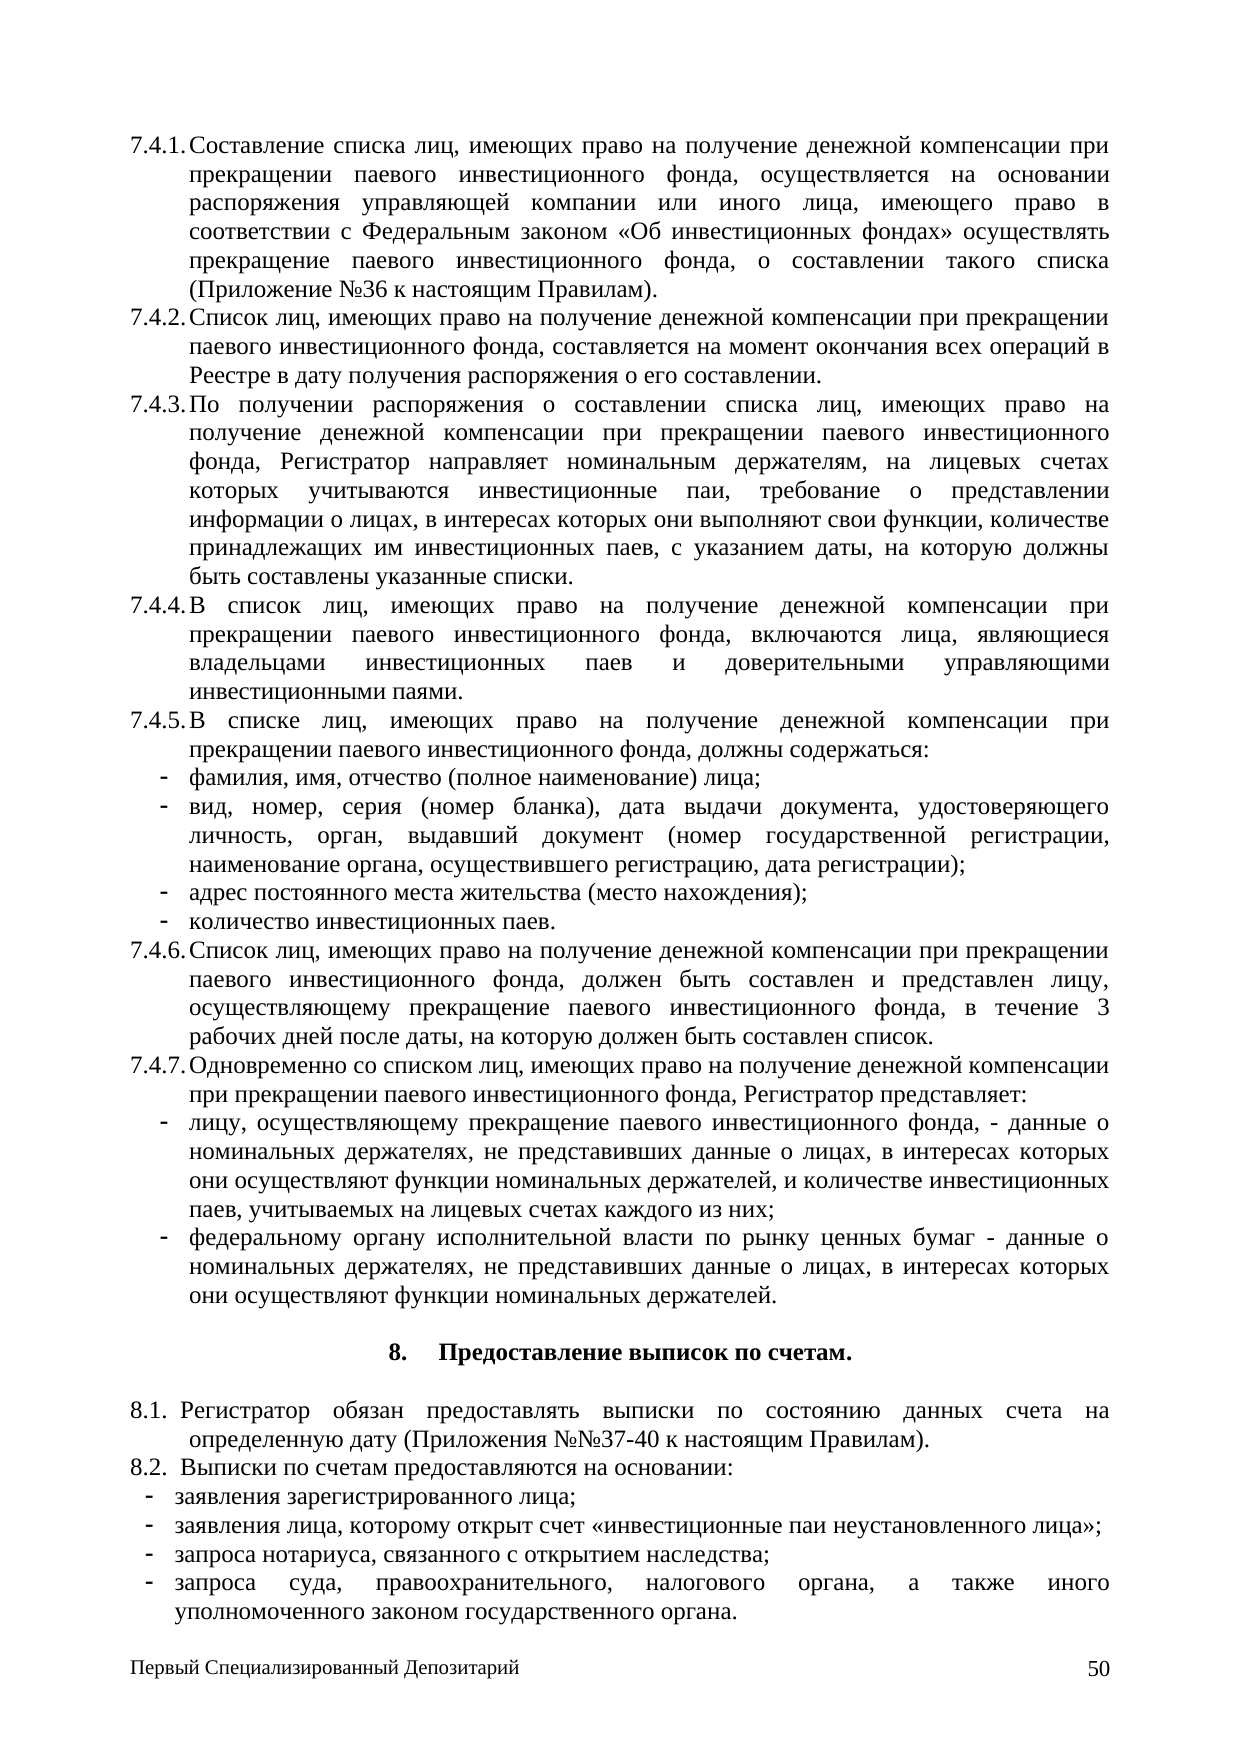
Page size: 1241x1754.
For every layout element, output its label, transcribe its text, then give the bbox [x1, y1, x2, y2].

list По получении распоряжения о составлении списка лиц, имеющих право на получение денежной компенсации при прекращении паевого инвестиционного фонда, Регистратор направляет номинальным держателям, на лицевых счетах которых учитываются инвестиционные паи, требование о представлении информации о лицах, в интересах которых они выполняют свои функции, количестве принадлежащих им инвестиционных паев, с указанием даты, на которую должны быть составлены указанные списки. [130, 389, 1110, 590]
list Одновременно со списком лиц, имеющих право на получение денежной компенсации при прекращении паевого инвестиционного фонда, Регистратор представляет: [130, 1050, 1110, 1107]
list Выписки по счетам предоставляются на основании: [130, 1452, 1110, 1481]
list В списке лиц, имеющих право на получение денежной компенсации при прекращении паевого инвестиционного фонда, должны содержаться: [130, 705, 1110, 762]
list Регистратор обязан предоставлять выписки по состоянию данных счета на определенную дату (Приложения №№37-40 к настоящим Правилам). [130, 1395, 1110, 1452]
list заявления зарегистрированного лица; [145, 1481, 1110, 1510]
list заявления лица, которому открыт счет «инвестиционные паи неустановленного лица»; [145, 1510, 1110, 1539]
list Список лиц, имеющих право на получение денежной компенсации при прекращении паевого инвестиционного фонда, составляется на момент окончания всех операций в Реестре в дату получения распоряжения о его составлении. [130, 302, 1110, 389]
list Список лиц, имеющих право на получение денежной компенсации при прекращении паевого инвестиционного фонда, должен быть составлен и представлен лицу, осуществляющему прекращение паевого инвестиционного фонда, в течение 3 рабочих дней после даты, на которую должен быть составлен список. [130, 935, 1110, 1050]
list Составление списка лиц, имеющих право на получение денежной компенсации при прекращении паевого инвестиционного фонда, осуществляется на основании распоряжения управляющей компании или иного лица, имеющего право в соответствии с Федеральным законом «Об инвестиционных фондах» осуществлять прекращение паевого инвестиционного фонда, о составлении такого списка (Приложение №36 к настоящим Правилам). [130, 130, 1110, 302]
list запроса нотариуса, связанного с открытием наследства; [145, 1539, 1110, 1567]
list адрес постоянного места жительства (место нахождения); [159, 877, 1110, 906]
list лицу, осуществляющему прекращение паевого инвестиционного фонда, - данные о номинальных держателях, не представивших данные о лицах, в интересах которых они осуществляют функции номинальных держателей, и количестве инвестиционных паев, учитываемых на лицевых счетах каждого из них; [159, 1107, 1110, 1222]
list запроса суда, правоохранительного, налогового органа, а также иного уполномоченного законом государственного органа. [145, 1567, 1110, 1625]
list количество инвестиционных паев. [159, 906, 1110, 935]
list В список лиц, имеющих право на получение денежной компенсации при прекращении паевого инвестиционного фонда, включаются лица, являющиеся владельцами инвестиционных паев и доверительными управляющими инвестиционными паями. [130, 590, 1110, 705]
list вид, номер, серия (номер бланка), дата выдачи документа, удостоверяющего личность, орган, выдавший документ (номер государственной регистрации, наименование органа, осуществившего регистрацию, дата регистрации); [159, 791, 1110, 877]
list федеральному органу исполнительной власти по рынку ценных бумаг - данные о номинальных держателях, не представивших данные о лицах, в интересах которых они осуществляют функции номинальных держателей. [159, 1222, 1110, 1309]
list Предоставление выписок по счетам. [130, 1337, 1110, 1366]
list фамилия, имя, отчество (полное наименование) лица; [159, 762, 1110, 791]
